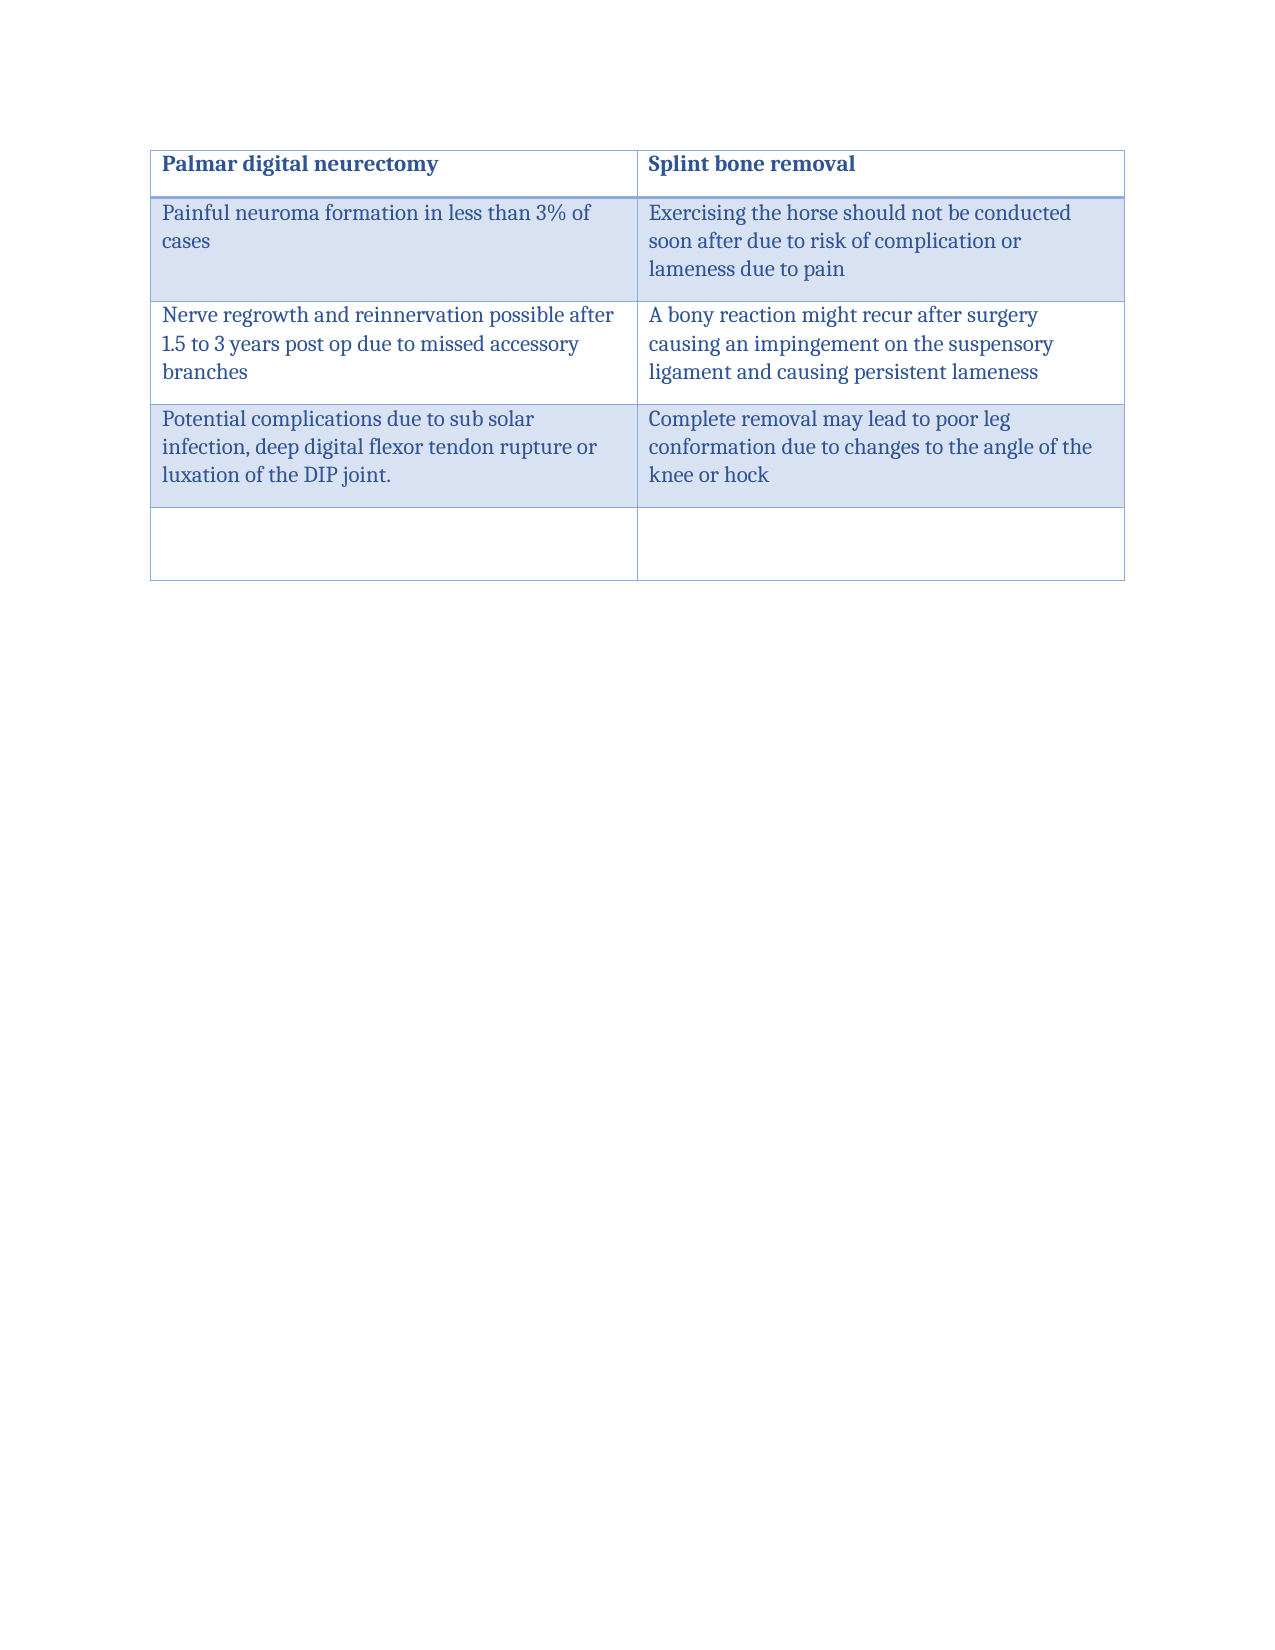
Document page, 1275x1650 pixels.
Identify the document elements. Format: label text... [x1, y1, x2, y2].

table_header Splint bone removal [638, 151, 1124, 196]
table_cell Nerve regrowth and reinnervation possible after 1.5 to 3 years post op due to missed accessory branches [151, 302, 637, 404]
table_cell [151, 508, 637, 580]
table_cell A bony reaction might recur after surgery causing an impingement on the suspensory ligament and causing persistent lameness [638, 302, 1124, 404]
table_cell Painful neuroma formation in less than 3% of cases [151, 199, 637, 301]
table_header Palmar digital neurectomy [151, 151, 637, 196]
table_cell Potential complications due to sub solar infection, deep digital flexor tendon rupture or luxation of the DIP joint. [151, 405, 637, 507]
table_cell Exercising the horse should not be conducted soon after due to risk of complication or lameness due to pain [638, 199, 1124, 301]
table_cell [638, 508, 1124, 580]
table_cell Complete removal may lead to poor leg conformation due to changes to the angle of the knee or hock [638, 405, 1124, 507]
